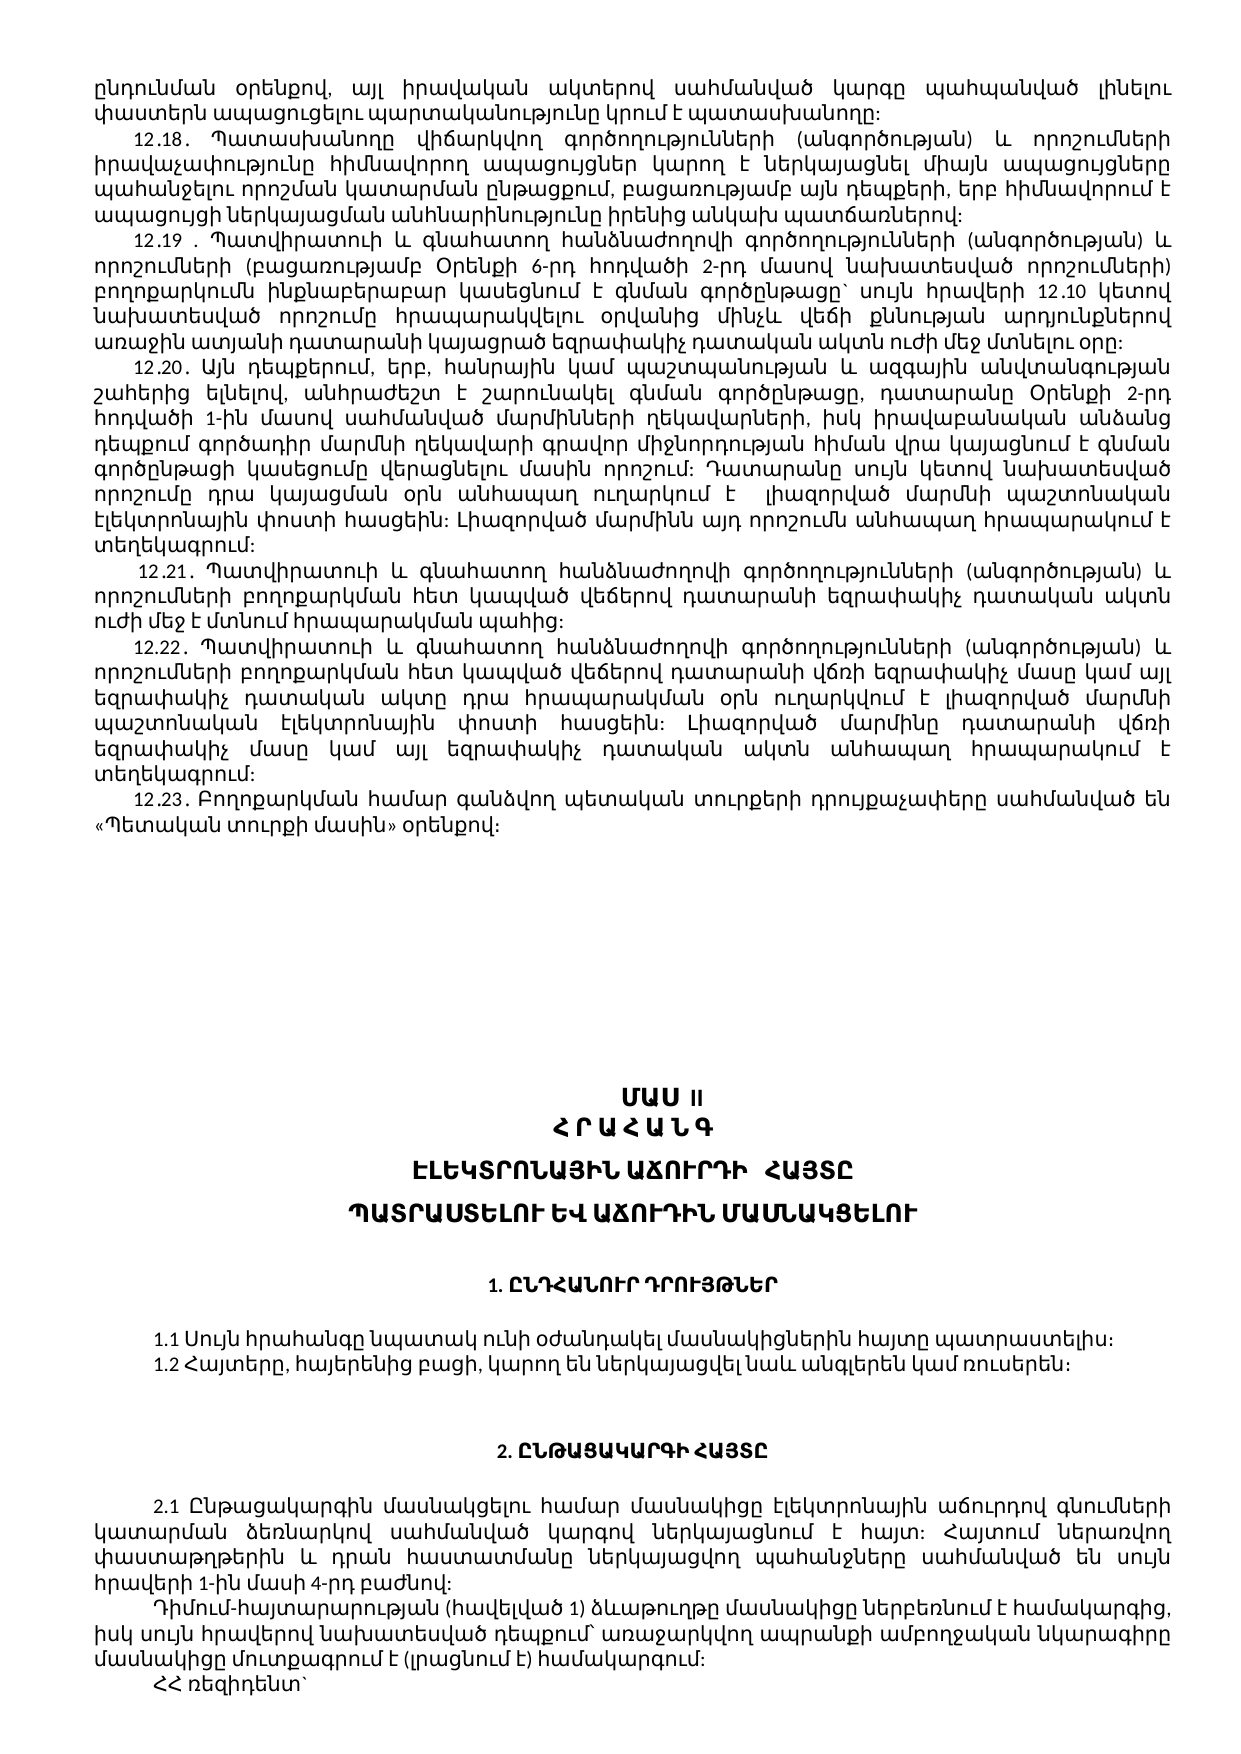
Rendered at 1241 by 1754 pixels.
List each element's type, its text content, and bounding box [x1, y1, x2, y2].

text ՄԱՍ II [94, 1082, 1171, 1112]
text ՀՀ ռեզիդենտ` [94, 1672, 1171, 1697]
text Դիմում-հայտարարության (հավելված 1) ձևաթուղթը մասնակիցը ներբեռնում է համակարգից, իսկ սույն հրավերով նախատեսված դեպքում՝ առաջարկվող ապրանքի ամբողջական նկարագիրը մասնակիցը մուտքագրում է (լրացնում է) համակարգում: [94, 1595, 1171, 1672]
text 12.22․ Պատվիրատուի և գնահատող հանձնաժողովի գործողությունների (անգործության) և որոշումների բողոքարկման հետ կապված վեճերով դատարանի վճռի եզրափակիչ մասը կամ այլ եզրափակիչ դատական ակտը դրա հրապարակման օրն ուղարկվում է լիազորված մարմնի պաշտոնական էլեկտրոնային փոստի հասցեին: Լիազորված մարմինը դատարանի վճռի եզրափակիչ մասը կամ այլ եզրափակիչ դատական ակտն անհապաղ հրապարակում է տեղեկագրում: [94, 634, 1171, 787]
text 12․21․ Պատվիրատուի և գնահատող հանձնաժողովի գործողությունների (անգործության) և որոշումների բողոքարկման հետ կապված վեճերով դատարանի եզրափակիչ դատական ակտն ուժի մեջ է մտնում հրապարակման պահից: [94, 558, 1171, 634]
text 12․19 . Պատվիրատուի և գնահատող հանձնաժողովի գործողությունների (անգործության) և որոշումների (բացառությամբ Օրենքի 6-րդ հոդվածի 2-րդ մասով նախատեսված որոշումների) բողոքարկումն ինքնաբերաբար կասեցնում է գնման գործընթացը` սույն հրավերի 12․10 կետով նախատեսված որոշումը հրապարակվելու օրվանից մինչև վեճի քննության արդյունքներով առաջին ատյանի դատարանի կայացրած եզրափակիչ դատական ակտն ուժի մեջ մտնելու օրը: [94, 227, 1171, 354]
text 2.1 Ընթացակարգին մասնակցելու համար մասնակիցը էլեկտրոնային աճուրդով գնումների կատարման ձեռնարկով սահմանված կարգով ներկայացնում է հայտ: Հայտում ներառվող փաստաթղթերին և դրան հաստատմանը ներկայացվող պահանջները սահմանված են սույն հրավերի 1-ին մասի 4-րդ բաժնով: [94, 1494, 1171, 1595]
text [94, 75, 1171, 126]
text ՊԱՏՐԱՍՏԵԼՈՒ ԵՎ ԱՃՈՒԴԻՆ ՄԱՍՆԱԿՑԵԼՈՒ [94, 1198, 1172, 1229]
text 1.1 Սույն հրահանգը նպատակ ունի օժանդակել մասնակիցներին հայտը պատրաստելիս։ [94, 1326, 1171, 1351]
text 12․20․ Այն դեպքերում, երբ, հանրային կամ պաշտպանության և ազգային անվտանգության շահերից ելնելով, անհրաժեշտ է շարունակել գնման գործընթացը, դատարանը Օրենքի 2-րդ հոդվածի 1-ին մասով սահմանված մարմինների ղեկավարների, իսկ իրավաբանական անձանց դեպքում գործադիր մարմնի ղեկավարի գրավոր միջնորդության հիման վրա կայացնում է գնման գործընթացի կասեցումը վերացնելու մասին որոշում: Դատարանը սույն կետով նախատեսված որոշումը դրա կայացման օրն անհապաղ ուղարկում է լիազորված մարմնի պաշտոնական էլեկտրոնային փոստի հասցեին: Լիազորված մարմինն այդ որոշումն անհապաղ հրապարակում է տեղեկագրում: [94, 354, 1171, 558]
text 1.2 Հայտերը, հայերենից բացի, կարող են ներկայացվել նաև անգլերեն կամ ռուսերեն։ [94, 1351, 1171, 1377]
text 2. ԸՆԹԱՑԱԿԱՐԳԻ ՀԱՅՏԸ [94, 1438, 1171, 1463]
text ԷԼԵԿՏՐՈՆԱՅԻՆ ԱՃՈՒՐԴԻ ՀԱՅՏԸ [94, 1155, 1172, 1186]
text 12․18․ Պատասխանողը վիճարկվող գործողությունների (անգործության) և որոշումների իրավաչափությունը հիմնավորող ապացույցներ կարող է ներկայացնել միայն ապացույցները պահանջելու որոշման կատարման ընթացքում, բացառությամբ այն դեպքերի, երբ հիմնավորում է ապացույցի ներկայացման անհնարինությունը իրենից անկախ պատճառներով: [94, 126, 1171, 227]
text 12․23․ Բողոքարկման համար գանձվող պետական տուրքերի դրույքաչափերը սահմանված են «Պետական տուրքի մասին» օրենքով։ [94, 787, 1171, 837]
text 1. ԸՆԴՀԱՆՈՒՐ ԴՐՈՒՅԹՆԵՐ [94, 1272, 1171, 1297]
text Հ Ր Ա Հ Ա Ն Գ [94, 1112, 1172, 1143]
